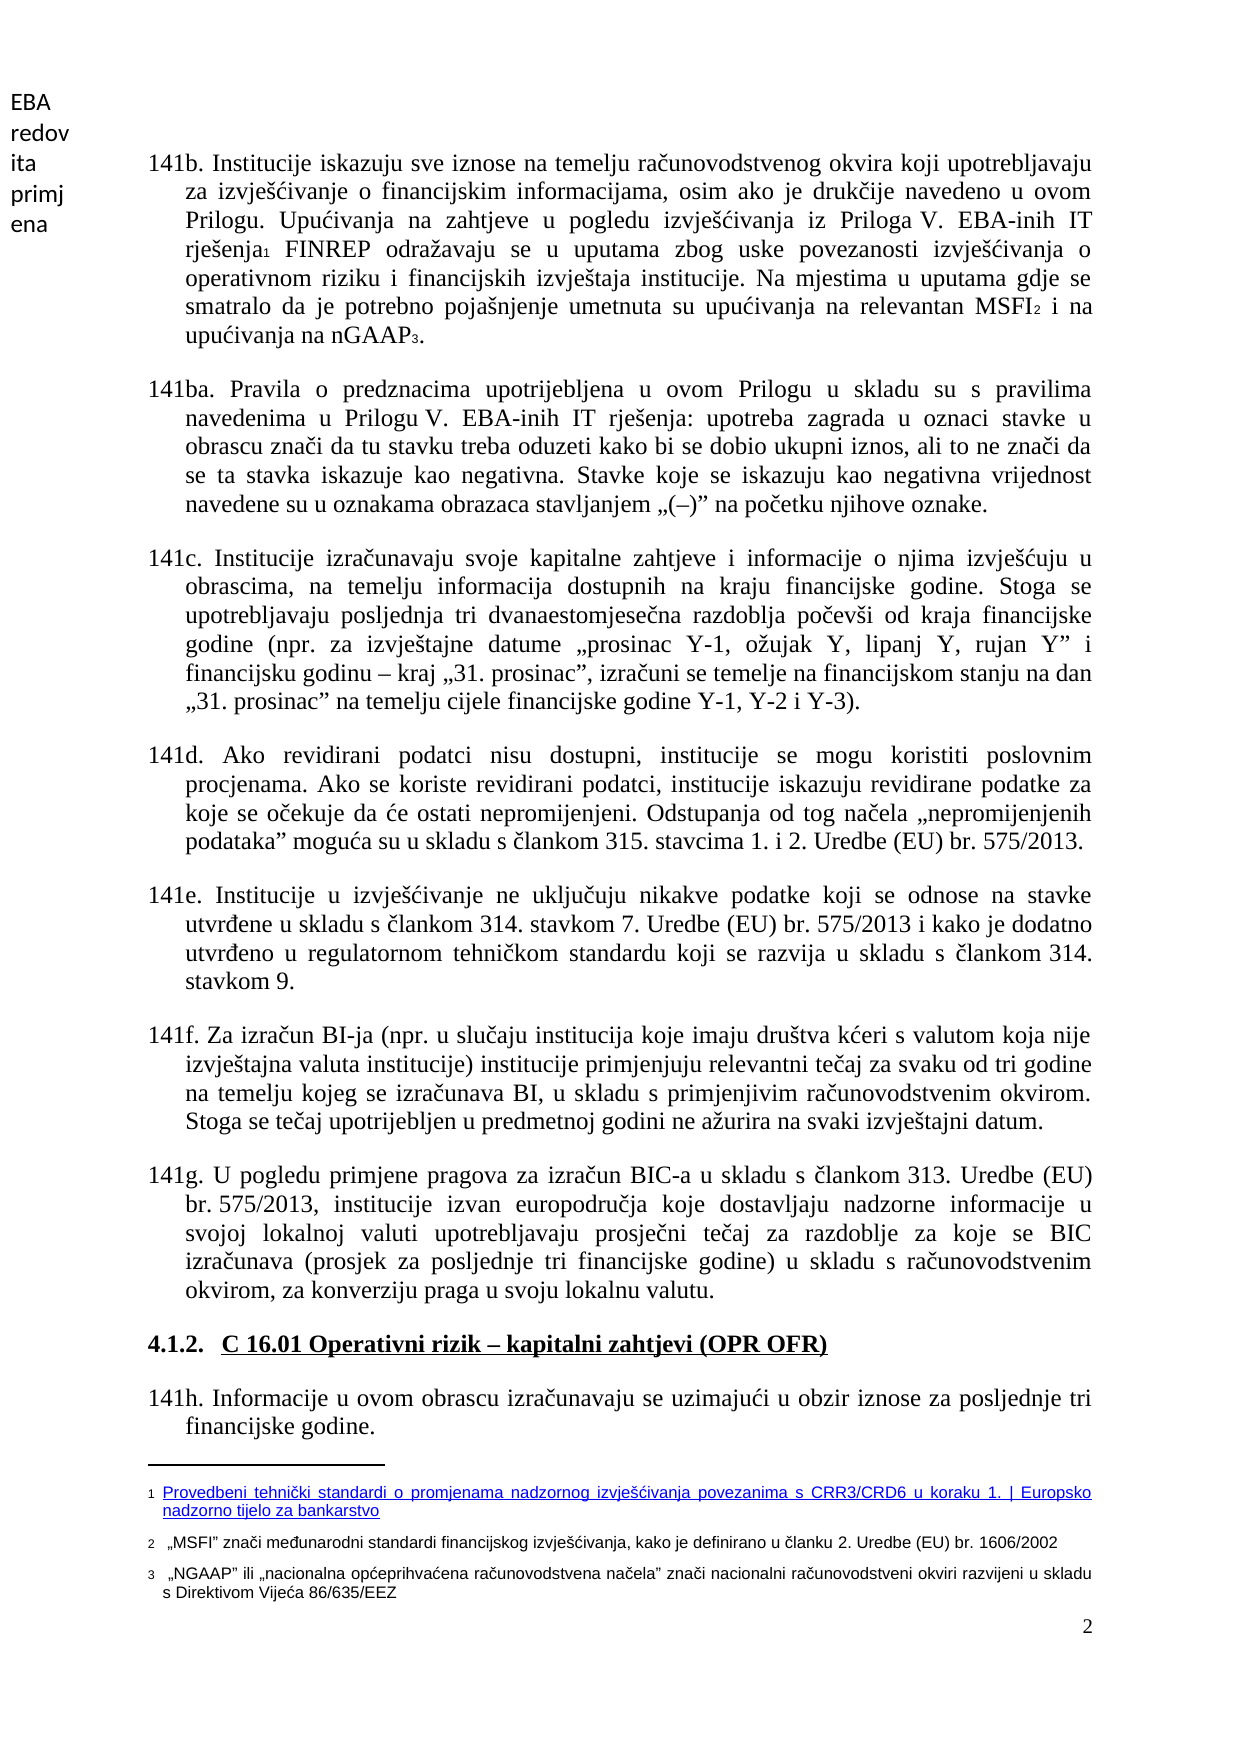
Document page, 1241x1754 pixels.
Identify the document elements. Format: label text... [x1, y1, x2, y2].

text 141f. Za izračun BI-ja (npr. u slučaju institucija koje imaju društva kćeri s valutom koja nije izvještajna valuta institucije) institucije primjenjuju relevantni tečaj za svaku od tri godine na temelju kojeg se izračunava BI, u skladu s primjenjivim računovodstvenim okvirom. Stoga se tečaj upotrijebljen u predmetnoj godini ne ažurira na svaki izvještajni datum. [148, 1020, 1093, 1135]
text 141h. Informacije u ovom obrascu izračunavaju se uzimajući u obzir iznose za posljednje tri financijske godine. [148, 1383, 1093, 1440]
text 141g. U pogledu primjene pragova za izračun BIC-a u skladu s člankom 313. Uredbe (EU) br. 575/2013, institucije izvan europodručja koje dostavljaju nadzorne informacije u svojoj lokalnoj valuti upotrebljavaju prosječni tečaj za razdoblje za koje se BIC izračunava (prosjek za posljednje tri financijske godine) u skladu s računovodstvenim okvirom, za konverziju praga u svoju lokalnu valutu. [148, 1160, 1093, 1304]
text 141d. Ako revidirani podatci nisu dostupni, institucije se mogu koristiti poslovnim procjenama. Ako se koriste revidirani podatci, institucije iskazuju revidirane podatke za koje se očekuje da će ostati nepromijenjeni. Odstupanja od tog načela „nepromijenjenih podataka” moguća su u skladu s člankom 315. stavcima 1. i 2. Uredbe (EU) br. 575/2013. [148, 740, 1093, 855]
list C 16.01 Operativni rizik – kapitalni zahtjevi (OPR OFR) [148, 1329, 1093, 1358]
text 141e. Institucije u izvješćivanje ne uključuju nikakve podatke koji se odnose na stavke utvrđene u skladu s člankom 314. stavkom 7. Uredbe (EU) br. 575/2013 i kako je dodatno utvrđeno u regulatornom tehničkom standardu koji se razvija u skladu s člankom 314. stavkom 9. [148, 880, 1093, 995]
text 141b. Institucije iskazuju sve iznose na temelju računovodstvenog okvira koji upotrebljavaju za izvješćivanje o financijskim informacijama, osim ako je drukčije navedeno u ovom Prilogu. Upućivanja na zahtjeve u pogledu izvješćivanja iz Priloga V. EBA-inih IT rješenja FINREP odražavaju se u uputama zbog uske povezanosti izvješćivanja o operativnom riziku i financijskih izvještaja institucije. Na mjestima u uputama gdje se smatralo da je potrebno pojašnjenje umetnuta su upućivanja na relevantan MSFI i na upućivanja na nGAAP. [148, 148, 1093, 349]
text 141c. Institucije izračunavaju svoje kapitalne zahtjeve i informacije o njima izvješćuju u obrascima, na temelju informacija dostupnih na kraju financijske godine. Stoga se upotrebljavaju posljednja tri dvanaestomjesečna razdoblja počevši od kraja financijske godine (npr. za izvještajne datume „prosinac Y-1, ožujak Y, lipanj Y, rujan Y” i financijsku godinu – kraj „31. prosinac”, izračuni se temelje na financijskom stanju na dan „31. prosinac” na temelju cijele financijske godine Y-1, Y-2 i Y-3). [148, 543, 1093, 715]
text 141ba. Pravila o predznacima upotrijebljena u ovom Prilogu u skladu su s pravilima navedenima u Prilogu V. EBA-inih IT rješenja: upotreba zagrada u oznaci stavke u obrascu znači da tu stavku treba oduzeti kako bi se dobio ukupni iznos, ali to ne znači da se ta stavka iskazuje kao negativna. Stavke koje se iskazuju kao negativna vrijednost navedene su u oznakama obrazaca stavljanjem „(–)” na početku njihove oznake. [148, 374, 1093, 518]
